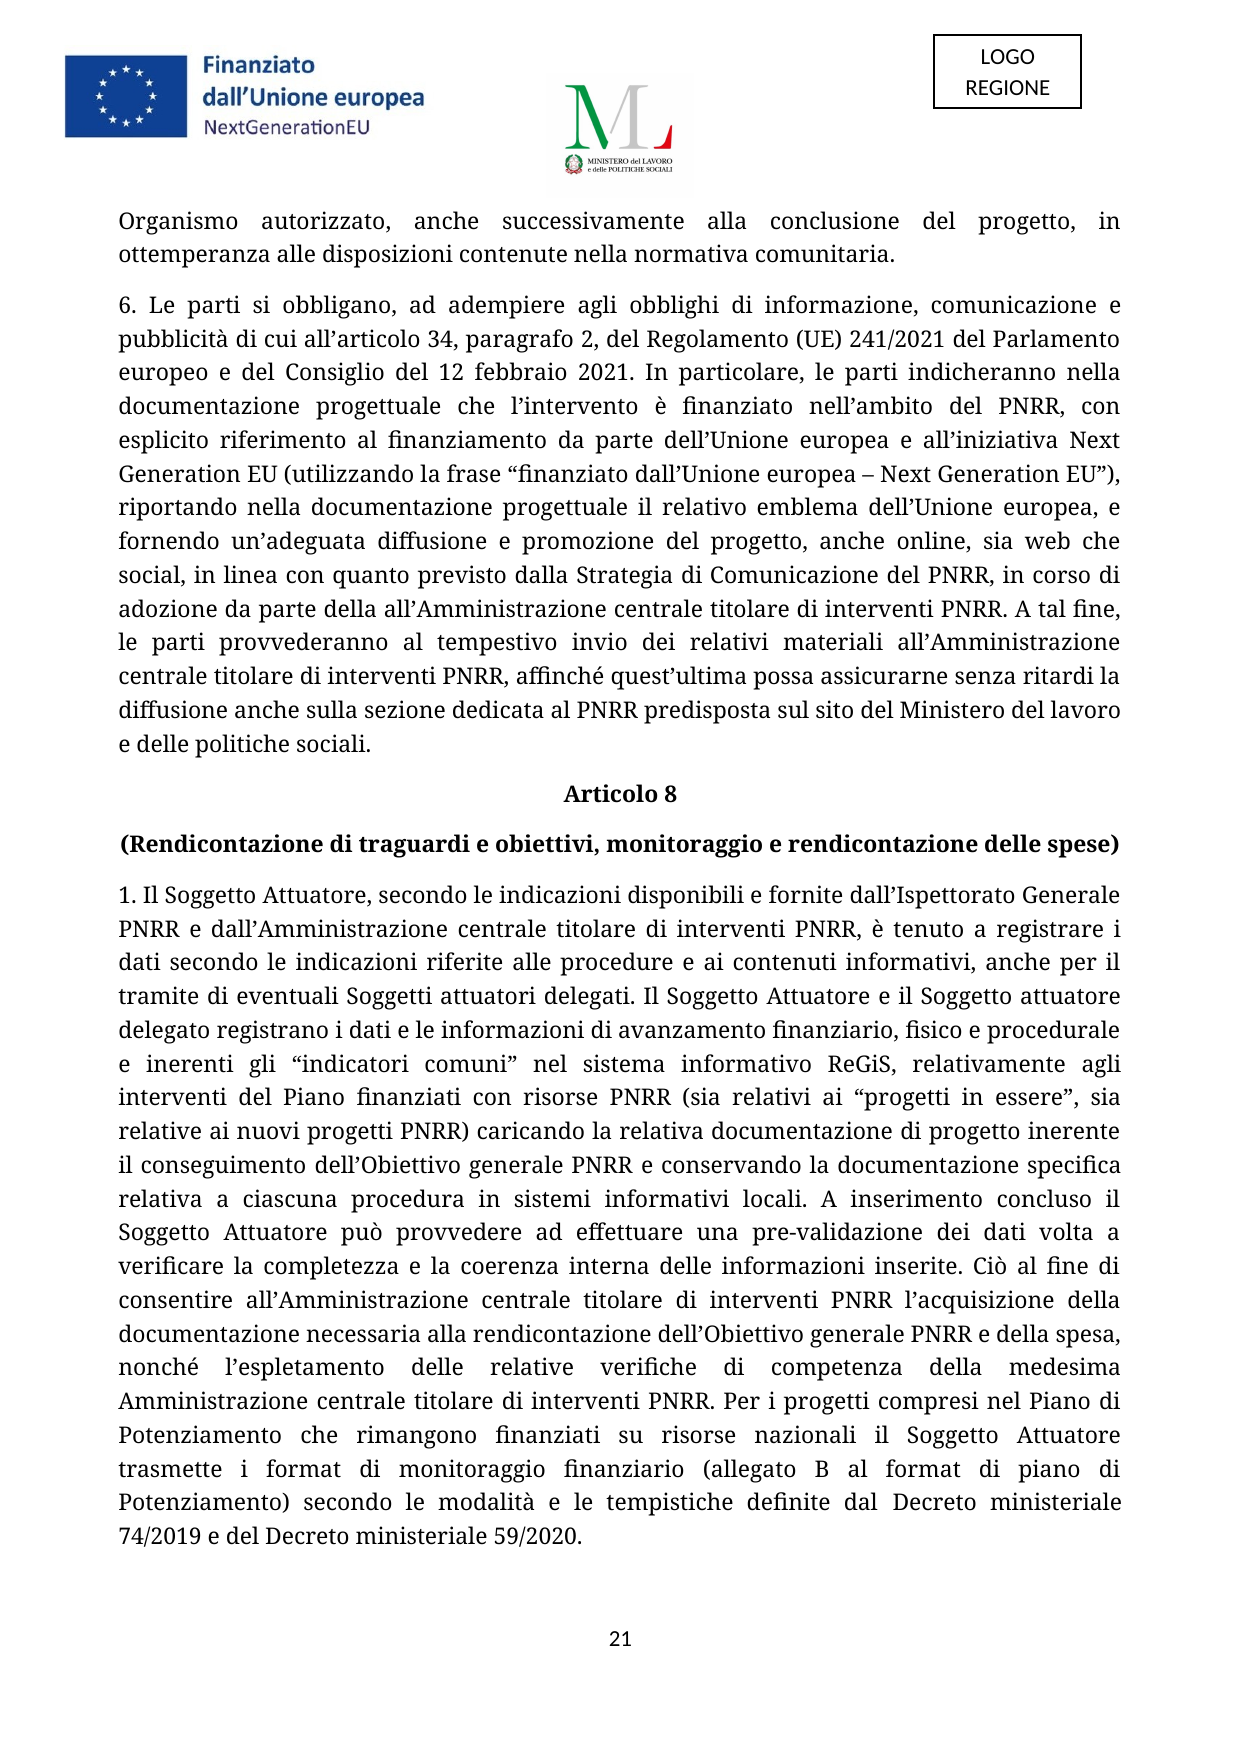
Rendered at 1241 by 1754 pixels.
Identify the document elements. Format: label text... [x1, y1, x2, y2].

text 1. Il Soggetto Attuatore, secondo le indicazioni disponibili e fornite dall’Ispettorato Generale PNRR e dall’Amministrazione centrale titolare di interventi PNRR, è tenuto a registrare i dati secondo le indicazioni riferite alle procedure e ai contenuti informativi, anche per il tramite di eventuali Soggetti attuatori delegati. Il Soggetto Attuatore e il Soggetto attuatore delegato registrano i dati e le informazioni di avanzamento finanziario, fisico e procedurale e inerenti gli “indicatori comuni” nel sistema informativo ReGiS, relativamente agli interventi del Piano finanziati con risorse PNRR (sia relativi ai “progetti in essere”, sia relative ai nuovi progetti PNRR) caricando la relativa documentazione di progetto inerente il conseguimento dell’Obiettivo generale PNRR e conservando la documentazione specifica relativa a ciascuna procedura in sistemi informativi locali. A inserimento concluso il Soggetto Attuatore può provvedere ad effettuare una pre-validazione dei dati volta a verificare la completezza e la coerenza interna delle informazioni inserite. Ciò al fine di consentire all’Amministrazione centrale titolare di interventi PNRR l’acquisizione della documentazione necessaria alla rendicontazione dell’Obiettivo generale PNRR e della spesa, nonché l’espletamento delle relative verifiche di competenza della medesima Amministrazione centrale titolare di interventi PNRR. Per i progetti compresi nel Piano di Potenziamento che rimangono finanziati su risorse nazionali il Soggetto Attuatore trasmette i format di monitoraggio finanziario (allegato B al format di piano di Potenziamento) secondo le modalità e le tempistiche definite dal Decreto ministeriale 74/2019 e del Decreto ministeriale 59/2020. [118, 879, 1122, 1551]
picture [545, 73, 694, 198]
text Articolo 8 [118, 778, 1122, 809]
picture [63, 45, 434, 140]
text 6. Le parti si obbligano, ad adempiere agli obblighi di informazione, comunicazione e pubblicità di cui all’articolo 34, paragrafo 2, del Regolamento (UE) 241/2021 del Parlamento europeo e del Consiglio del 12 febbraio 2021. In particolare, le parti indicheranno nella documentazione progettuale che l’intervento è finanziato nell’ambito del PNRR, con esplicito riferimento al finanziamento da parte dell’Unione europea e all’iniziativa Next Generation EU (utilizzando la frase “finanziato dall’Unione europea – Next Generation EU”), riportando nella documentazione progettuale il relativo emblema dell’Unione europea, e fornendo un’adeguata diffusione e promozione del progetto, anche online, sia web che social, in linea con quanto previsto dalla Strategia di Comunicazione del PNRR, in corso di adozione da parte della all’Amministrazione centrale titolare di interventi PNRR. A tal fine, le parti provvederanno al tempestivo invio dei relativi materiali all’Amministrazione centrale titolare di interventi PNRR, affinché quest’ultima possa assicurarne senza ritardi la diffusione anche sulla sezione dedicata al PNRR predisposta sul sito del Ministero del lavoro e delle politiche sociali. [118, 289, 1122, 759]
text (Rendicontazione di traguardi e obiettivi, monitoraggio e rendicontazione delle spese) [118, 828, 1122, 859]
